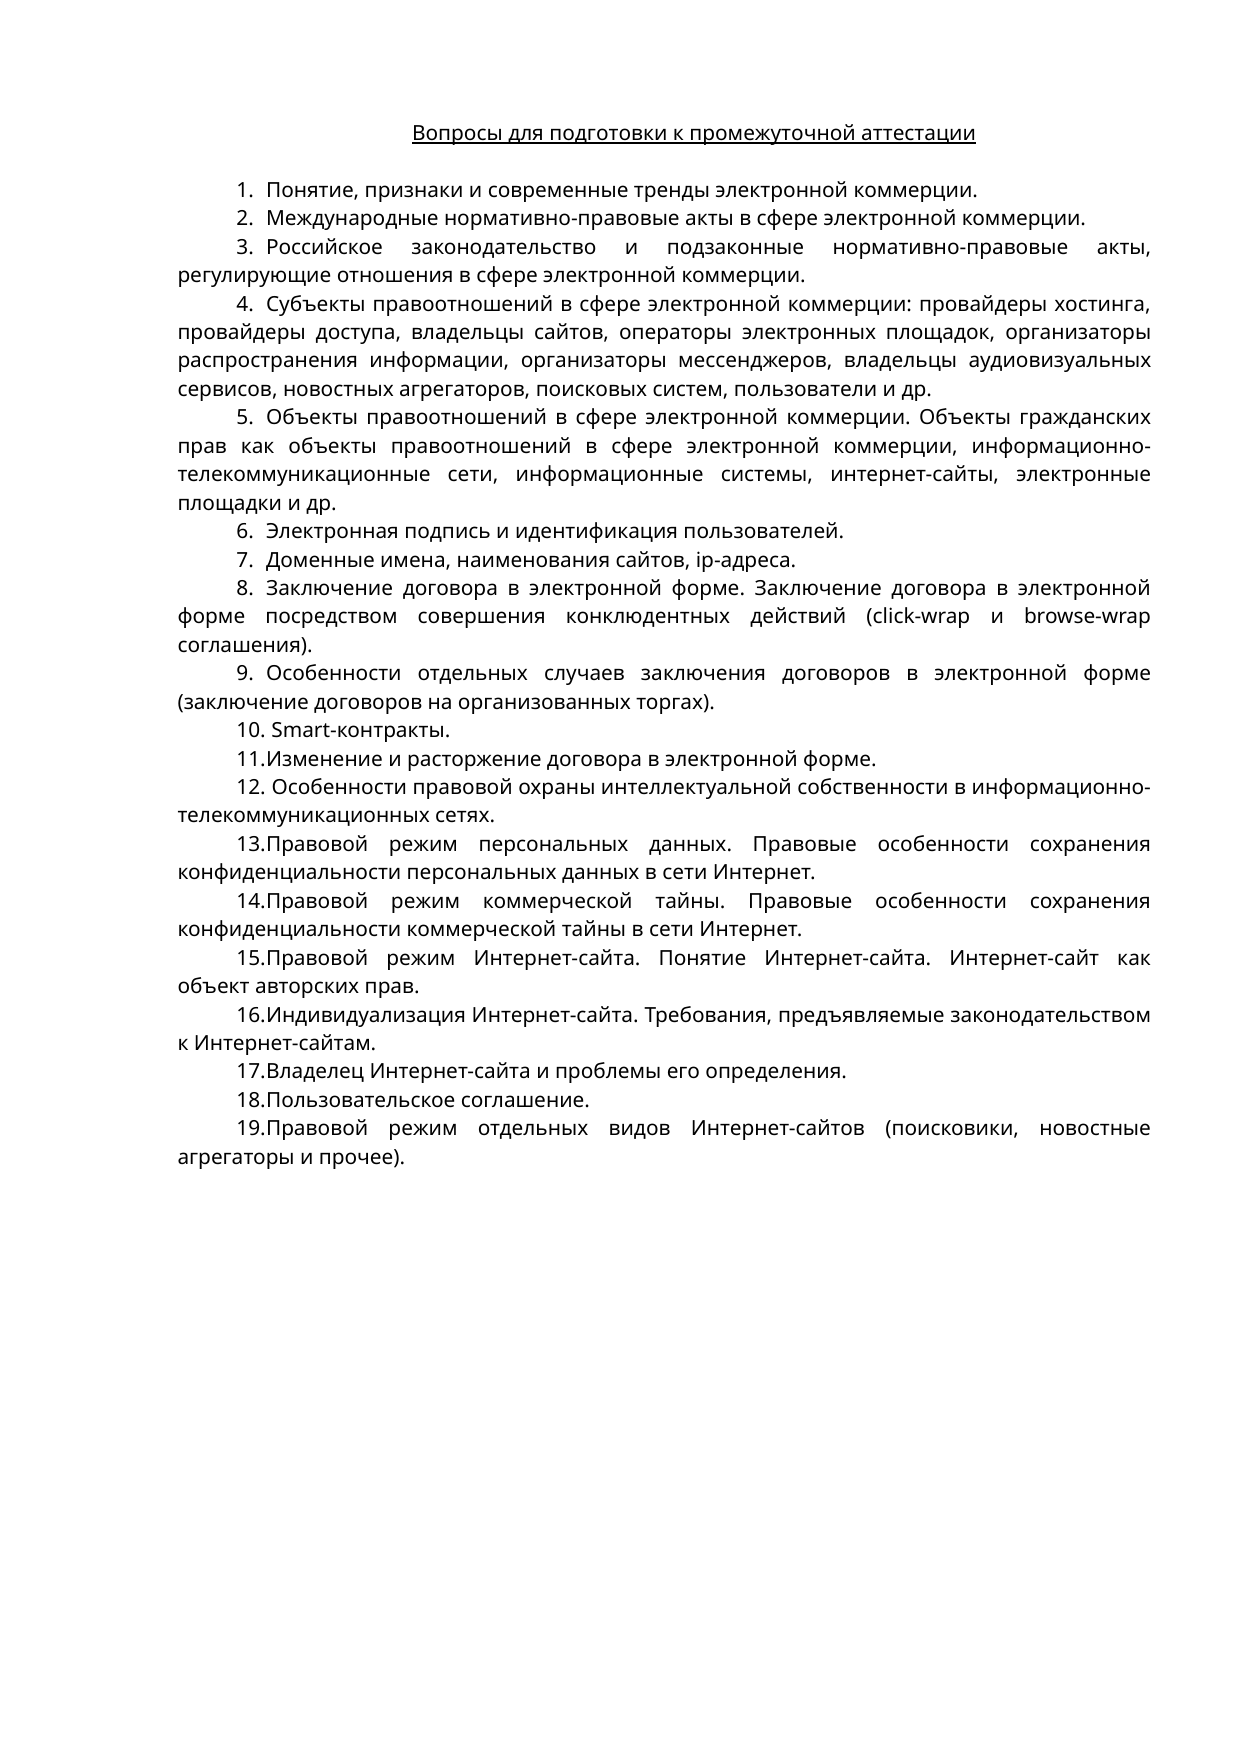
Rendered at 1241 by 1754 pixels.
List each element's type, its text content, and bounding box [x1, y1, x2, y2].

list Правовой режим коммерческой тайны. Правовые особенности сохранения конфиденциальности коммерческой тайны в сети Интернет. [177, 886, 1152, 943]
list Доменные имена, наименования сайтов, ip-адреса. [177, 545, 1152, 573]
list Правовой режим персональных данных. Правовые особенности сохранения конфиденциальности персональных данных в сети Интернет. [177, 829, 1152, 886]
list Понятие, признаки и современные тренды электронной коммерции. [177, 175, 1152, 203]
list Электронная подпись и идентификация пользователей. [177, 516, 1152, 545]
list Правовой режим Интернет-сайта. Понятие Интернет-сайта. Интернет-сайт как объект авторских прав. [177, 943, 1152, 1000]
list Международные нормативно-правовые акты в сфере электронной коммерции. [177, 203, 1152, 232]
list Владелец Интернет-сайта и проблемы его определения. [177, 1057, 1152, 1085]
list Вопросы для подготовки к промежуточной аттестации [236, 118, 1152, 147]
list Изменение и расторжение договора в электронной форме. [177, 744, 1152, 772]
list Российское законодательство и подзаконные нормативно-правовые акты, регулирующие отношения в сфере электронной коммерции. [177, 232, 1152, 289]
list Особенности отдельных случаев заключения договоров в электронной форме (заключение договоров на организованных торгах). [177, 658, 1152, 715]
list Индивидуализация Интернет-сайта. Требования, предъявляемые законодательством к Интернет-сайтам. [177, 1000, 1152, 1057]
list Объекты правоотношений в сфере электронной коммерции. Объекты гражданских прав как объекты правоотношений в сфере электронной коммерции, информационно-телекоммуникационные сети, информационные системы, интернет-сайты, электронные площадки и др. [177, 402, 1152, 516]
list Пользовательское соглашение. [177, 1085, 1152, 1113]
list Правовой режим отдельных видов Интернет-сайтов (поисковики, новостные агрегаторы и прочее). [177, 1113, 1152, 1170]
list Субъекты правоотношений в сфере электронной коммерции: провайдеры хостинга, провайдеры доступа, владельцы сайтов, операторы электронных площадок, организаторы распространения информации, организаторы мессенджеров, владельцы аудиовизуальных сервисов, новостных агрегаторов, поисковых систем, пользователи и др. [177, 289, 1152, 402]
list Заключение договора в электронной форме. Заключение договора в электронной форме посредством совершения конклюдентных действий (click-wrap и browse-wrap соглашения). [177, 573, 1152, 658]
list Особенности правовой охраны интеллектуальной собственности в информационно-телекоммуникационных сетях. [177, 772, 1152, 829]
list Smart-контракты. [177, 715, 1152, 744]
